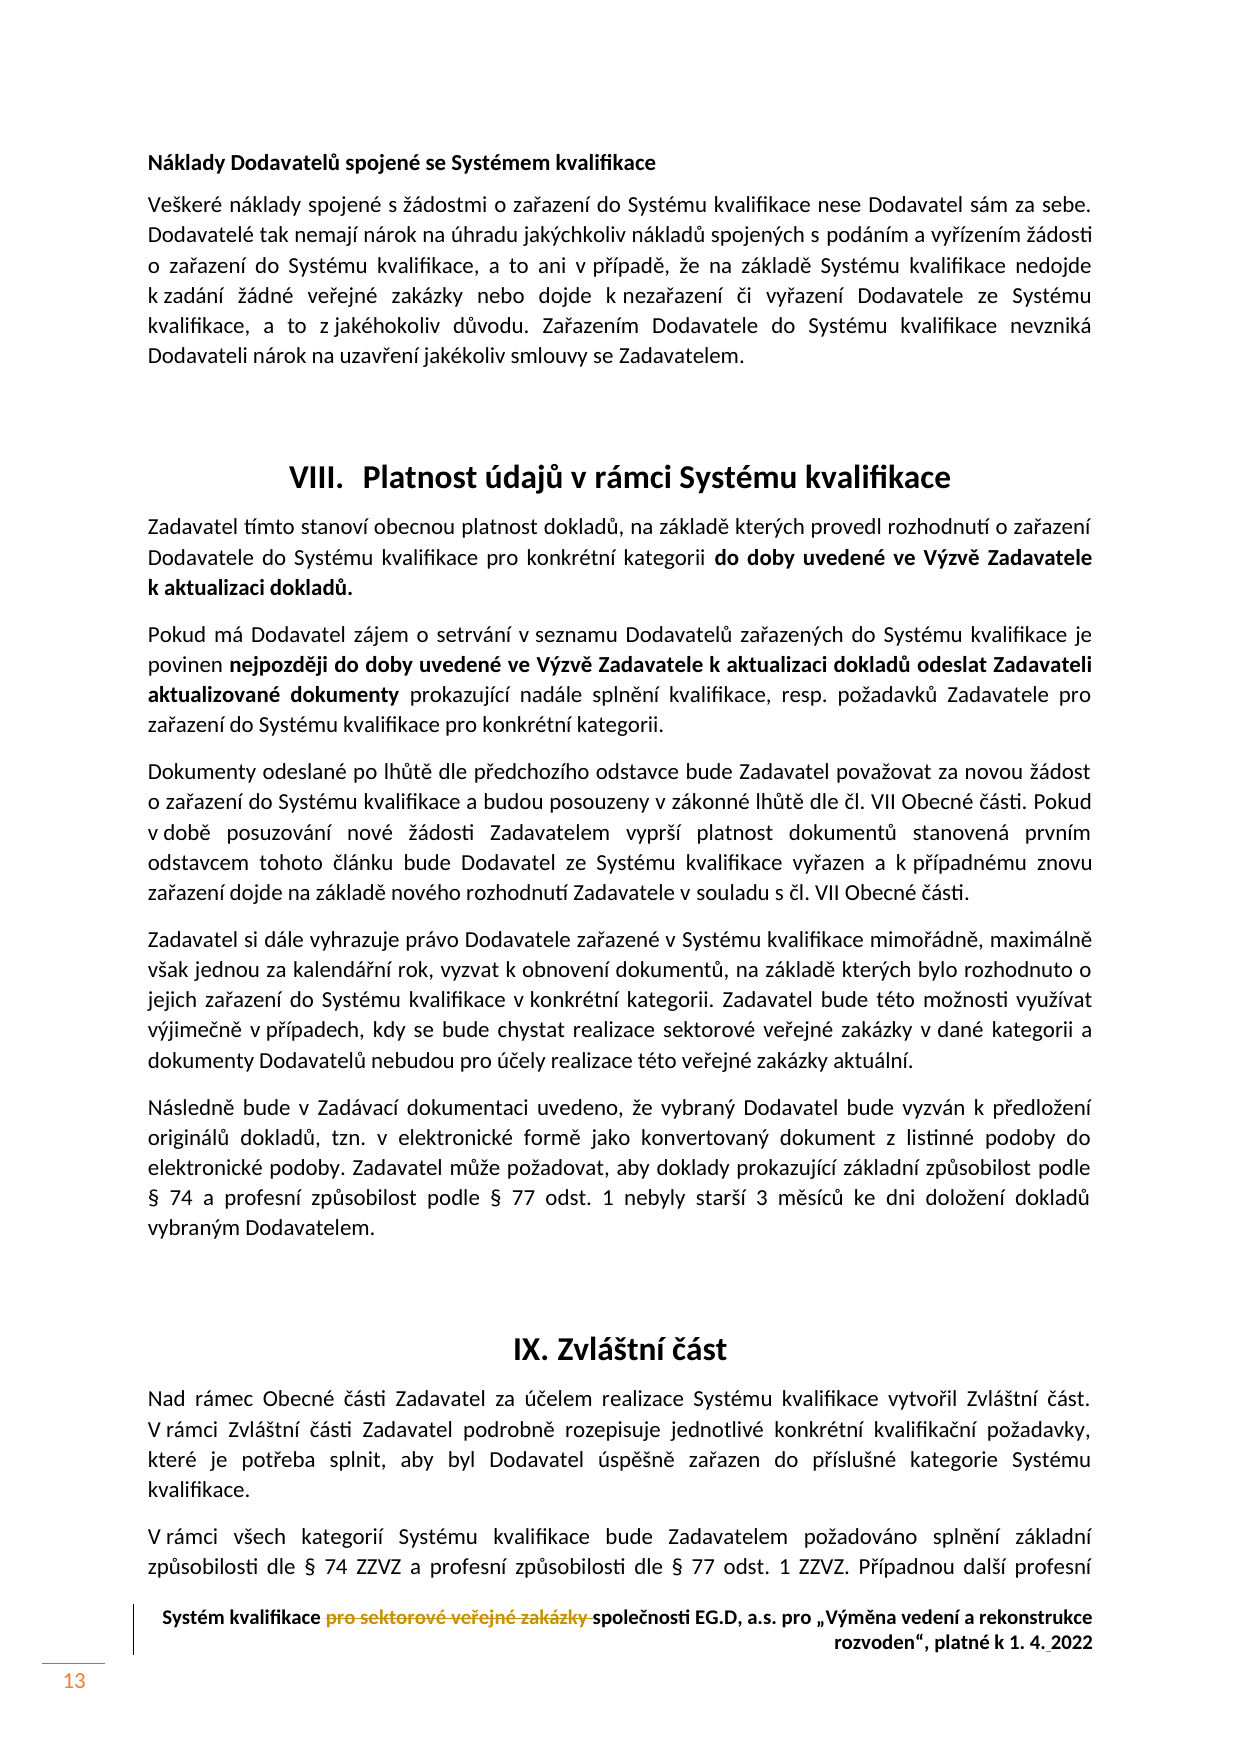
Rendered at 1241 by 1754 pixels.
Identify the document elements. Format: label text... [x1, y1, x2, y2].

text Následně bude v Zadávací dokumentaci uvedeno, že vybraný Dodavatel bude vyzván k předložení originálů dokladů, tzn. v elektronické formě jako konvertovaný dokument z listinné podoby do elektronické podoby. Zadavatel může požadovat, aby doklady prokazující základní způsobilost podle § 74 a profesní způsobilost podle § 77 odst. 1 nebyly starší 3 měsíců ke dni doložení dokladů vybraným Dodavatelem. [148, 1093, 1093, 1241]
text Pokud má Dodavatel zájem o setrvání v seznamu Dodavatelů zařazených do Systému kvalifikace je povinen nejpozději do doby uvedené ve Výzvě Zadavatele k aktualizaci dokladů odeslat Zadavateli aktualizované dokumenty prokazující nadále splnění kvalifikace, resp. požadavků Zadavatele pro zařazení do Systému kvalifikace pro konkrétní kategorii. [148, 620, 1093, 738]
subtitle Platnost údajů v rámci Systému kvalifikace [148, 456, 1093, 497]
text Veškeré náklady spojené s žádostmi o zařazení do Systému kvalifikace nese Dodavatel sám za sebe. Dodavatelé tak nemají nárok na úhradu jakýchkoliv nákladů spojených s podáním a vyřízením žádosti o zařazení do Systému kvalifikace, a to ani v případě, že na základě Systému kvalifikace nedojde k zadání žádné veřejné zakázky nebo dojde k nezařazení či vyřazení Dodavatele ze Systému kvalifikace, a to z jakéhokoliv důvodu. Zařazením Dodavatele do Systému kvalifikace nevzniká Dodavateli nárok na uzavření jakékoliv smlouvy se Zadavatelem. [148, 190, 1093, 369]
text Dokumenty odeslané po lhůtě dle předchozího odstavce bude Zadavatel považovat za novou žádost o zařazení do Systému kvalifikace a budou posouzeny v zákonné lhůtě dle čl. VII Obecné části. Pokud v době posuzování nové žádosti Zadavatelem vyprší platnost dokumentů stanovená prvním odstavcem tohoto článku bude Dodavatel ze Systému kvalifikace vyřazen a k případnému znovu zařazení dojde na základě nového rozhodnutí Zadavatele v souladu s čl. VII Obecné části. [148, 757, 1093, 906]
text Zadavatel si dále vyhrazuje právo Dodavatele zařazené v Systému kvalifikace mimořádně, maximálně však jednou za kalendářní rok, vyzvat k obnovení dokumentů, na základě kterých bylo rozhodnuto o jejich zařazení do Systému kvalifikace v konkrétní kategorii. Zadavatel bude této možnosti využívat výjimečně v případech, kdy se bude chystat realizace sektorové veřejné zakázky v dané kategorii a dokumenty Dodavatelů nebudou pro účely realizace této veřejné zakázky aktuální. [148, 925, 1093, 1074]
text Náklady Dodavatelů spojené se Systémem kvalifikace [148, 148, 1093, 176]
subtitle Zvláštní část [148, 1328, 1093, 1369]
text Nad rámec Obecné části Zadavatel za účelem realizace Systému kvalifikace vytvořil Zvláštní část. V rámci Zvláštní části Zadavatel podrobně rozepisuje jednotlivé konkrétní kvalifikační požadavky, které je potřeba splnit, aby byl Dodavatel úspěšně zařazen do příslušné kategorie Systému kvalifikace. [148, 1384, 1093, 1503]
text Zadavatel tímto stanoví obecnou platnost dokladů, na základě kterých provedl rozhodnutí o zařazení Dodavatele do Systému kvalifikace pro konkrétní kategorii do doby uvedené ve Výzvě Zadavatele k aktualizaci dokladů. [148, 512, 1093, 601]
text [148, 1522, 1093, 1580]
